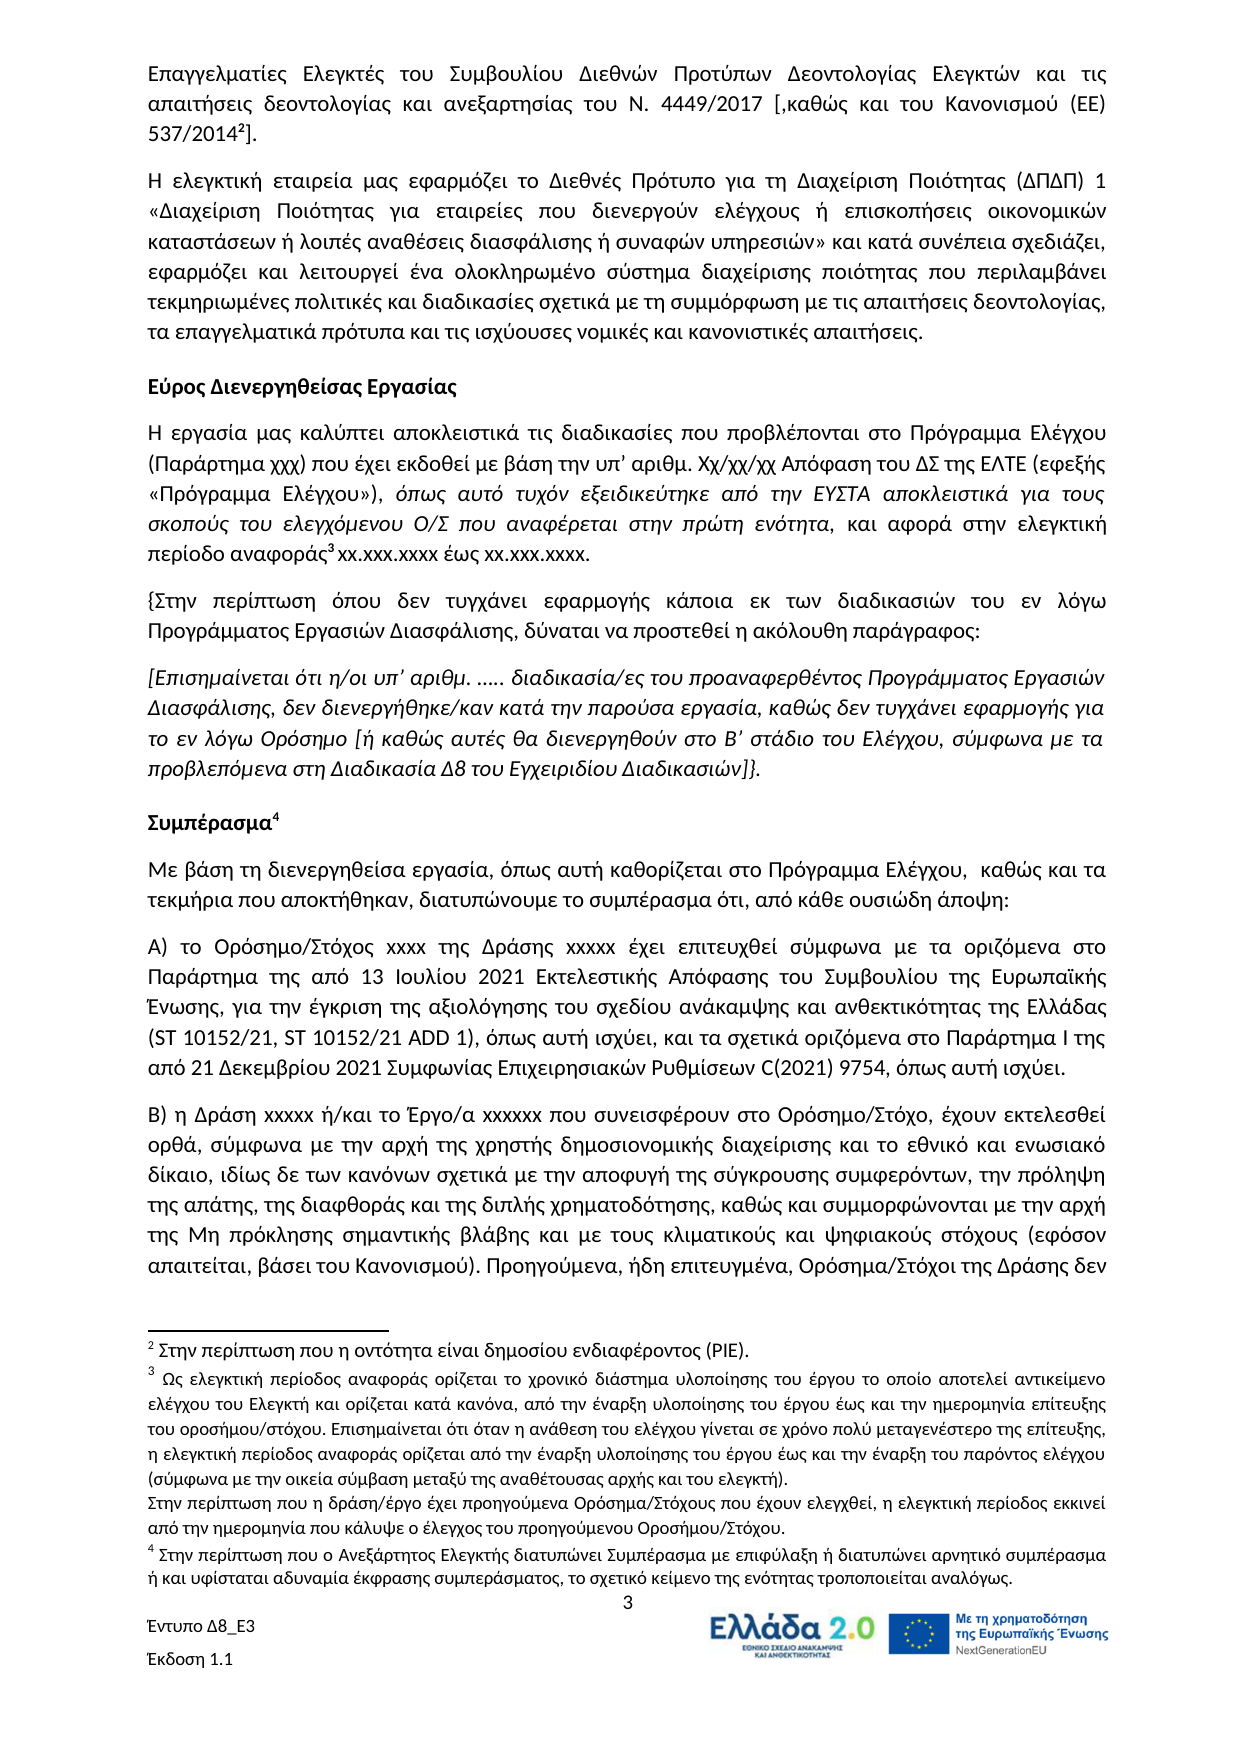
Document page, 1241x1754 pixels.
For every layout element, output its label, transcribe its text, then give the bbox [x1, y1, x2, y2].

text Συμπέρασμα [148, 801, 975, 838]
text Α) το Ορόσημο/Στόχος xxxx της Δράσης xxxxx έχει επιτευχθεί σύμφωνα με τα οριζόμενα στο Παράρτημα της από 13 Ιουλίου 2021 Εκτελεστικής Απόφασης του Συμβουλίου της Ευρωπαϊκής Ένωσης, για την έγκριση της αξιολόγησης του σχεδίου ανάκαμψης και ανθεκτικότητας της Ελλάδας (ST 10152/21, ST 10152/21 ADD 1), όπως αυτή ισχύει, και τα σχετικά οριζόμενα στο Παράρτημα Ι της από 21 Δεκεμβρίου 2021 Συμφωνίας Επιχειρησιακών Ρυθμίσεων C(2021) 9754, όπως αυτή ισχύει. [148, 932, 1107, 1081]
picture [708, 1607, 1115, 1659]
text Η ελεγκτική εταιρεία μας εφαρμόζει το Διεθνές Πρότυπο για τη Διαχείριση Ποιότητας (ΔΠΔΠ) 1 «Διαχείριση Ποιότητας για εταιρείες που διενεργούν ελέγχους ή επισκοπήσεις οικονομικών καταστάσεων ή λοιπές αναθέσεις διασφάλισης ή συναφών υπηρεσιών» και κατά συνέπεια σχεδιάζει, εφαρμόζει και λειτουργεί ένα ολοκληρωμένο σύστημα διαχείρισης ποιότητας που περιλαμβάνει τεκμηριωμένες πολιτικές και διαδικασίες σχετικά με τη συμμόρφωση με τις απαιτήσεις δεοντολογίας, τα επαγγελματικά πρότυπα και τις ισχύουσες νομικές και κανονιστικές απαιτήσεις. [148, 166, 1107, 345]
text [Επισημαίνεται ότι η/οι υπ’ αριθμ. ….. διαδικασία/ες του προαναφερθέντος Προγράμματος Εργασιών Διασφάλισης, δεν διενεργήθηκε/καν κατά την παρούσα εργασία, καθώς δεν τυγχάνει εφαρμογής για το εν λόγω Ορόσημο [ή καθώς αυτές θα διενεργηθούν στο Β’ στάδιο του Ελέγχου, σύμφωνα με τα προβλεπόμενα στη Διαδικασία Δ8 του Εγχειριδίου Διαδικασιών]}. [148, 663, 1107, 782]
text {Στην περίπτωση όπου δεν τυγχάνει εφαρμογής κάποια εκ των διαδικασιών του εν λόγω Προγράμματος Εργασιών Διασφάλισης, δύναται να προστεθεί η ακόλουθη παράγραφος: [148, 586, 1107, 644]
text Η εργασία μας καλύπτει αποκλειστικά τις διαδικασίες που προβλέπονται στο Πρόγραμμα Ελέγχου (Παράρτημα χχχ) που έχει εκδοθεί με βάση την υπ’ αριθμ. Χχ/χχ/χχ Απόφαση του ΔΣ της ΕΛΤΕ (εφεξής «Πρόγραμμα Ελέγχου»), όπως αυτό τυχόν εξειδικεύτηκε από την ΕΥΣΤΑ αποκλειστικά για τους σκοπούς του ελεγχόμενου Ο/Σ που αναφέρεται στην πρώτη ενότητα, και αφορά στην ελεγκτική περίοδο αναφοράς xx.xxx.xxxx έως xx.xxx.xxxx. [148, 418, 1107, 567]
text Με βάση τη διενεργηθείσα εργασία, όπως αυτή καθορίζεται στο Πρόγραμμα Ελέγχου, καθώς και τα τεκμήρια που αποκτήθηκαν, διατυπώνουμε το συμπέρασμα ότι, από κάθε ουσιώδη άποψη: [148, 855, 1107, 913]
text Εύρος Διενεργηθείσας Εργασίας [148, 364, 975, 402]
